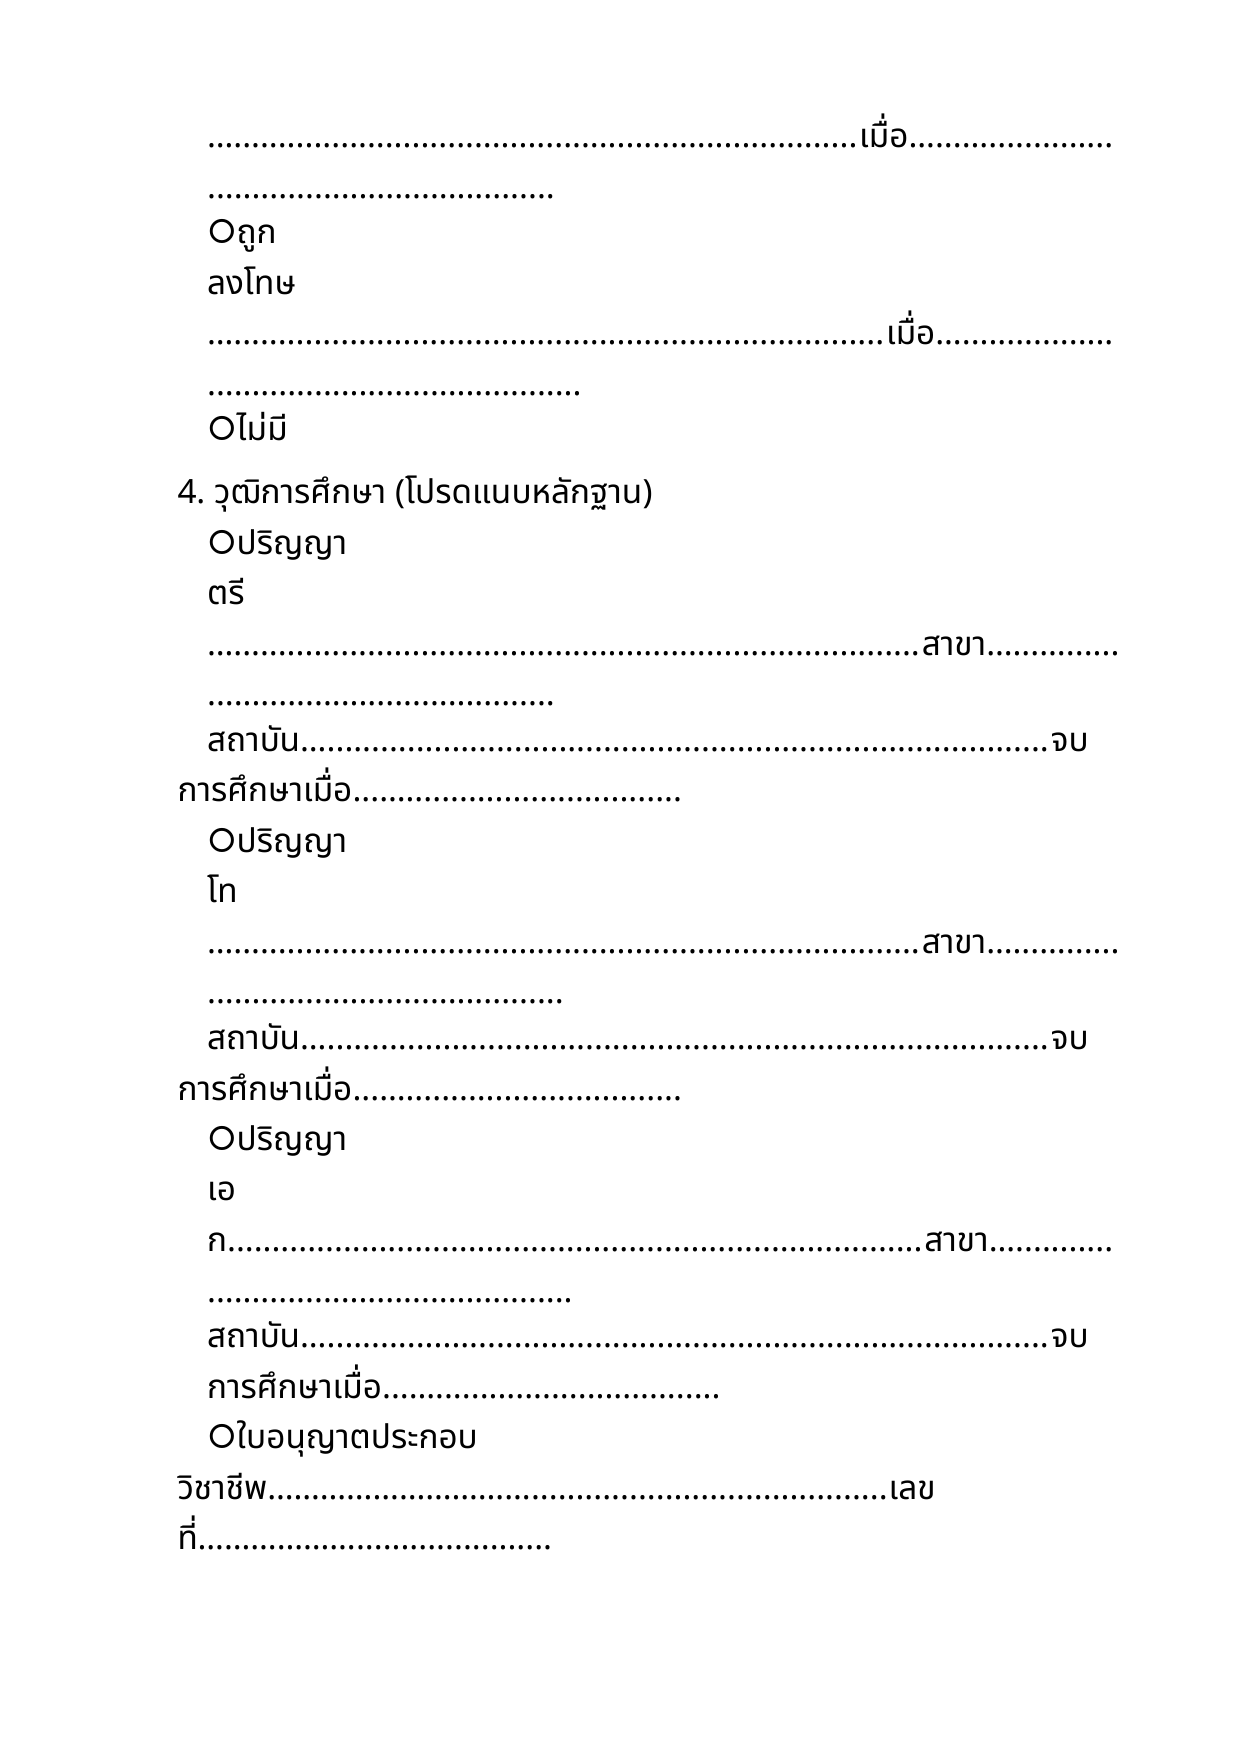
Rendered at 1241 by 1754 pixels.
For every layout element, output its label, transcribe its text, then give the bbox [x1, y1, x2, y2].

text สถาบัน….................................................................................จบการศึกษาเมื่อ....…............................... [207, 1312, 1122, 1413]
text ไม่มี [207, 405, 1122, 456]
text สถาบัน….................................................................................จบการศึกษาเมื่อ....….............................. [177, 716, 1122, 817]
text ปริญญาตรี….............................................................................สาขา…................................................... [207, 519, 1122, 716]
text ปริญญาโท….............................................................................สาขา….................................................... [207, 817, 1122, 1014]
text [207, 112, 1122, 208]
text ใบอนุญาตประกอบวิชาชีพ…………………………........................................เลขที่………………...................... [177, 1413, 1122, 1565]
text ปริญญาเอก..............................................................................สาขา….................................................... [207, 1115, 1122, 1312]
text สถาบัน….................................................................................จบการศึกษาเมื่อ....….............................. [177, 1014, 1122, 1115]
text ถูกลงโทษ….........................................................................เมื่อ…........................................................... [207, 208, 1122, 405]
text 4. วุฒิการศึกษา (โปรดแนบหลักฐาน) [177, 468, 1122, 519]
